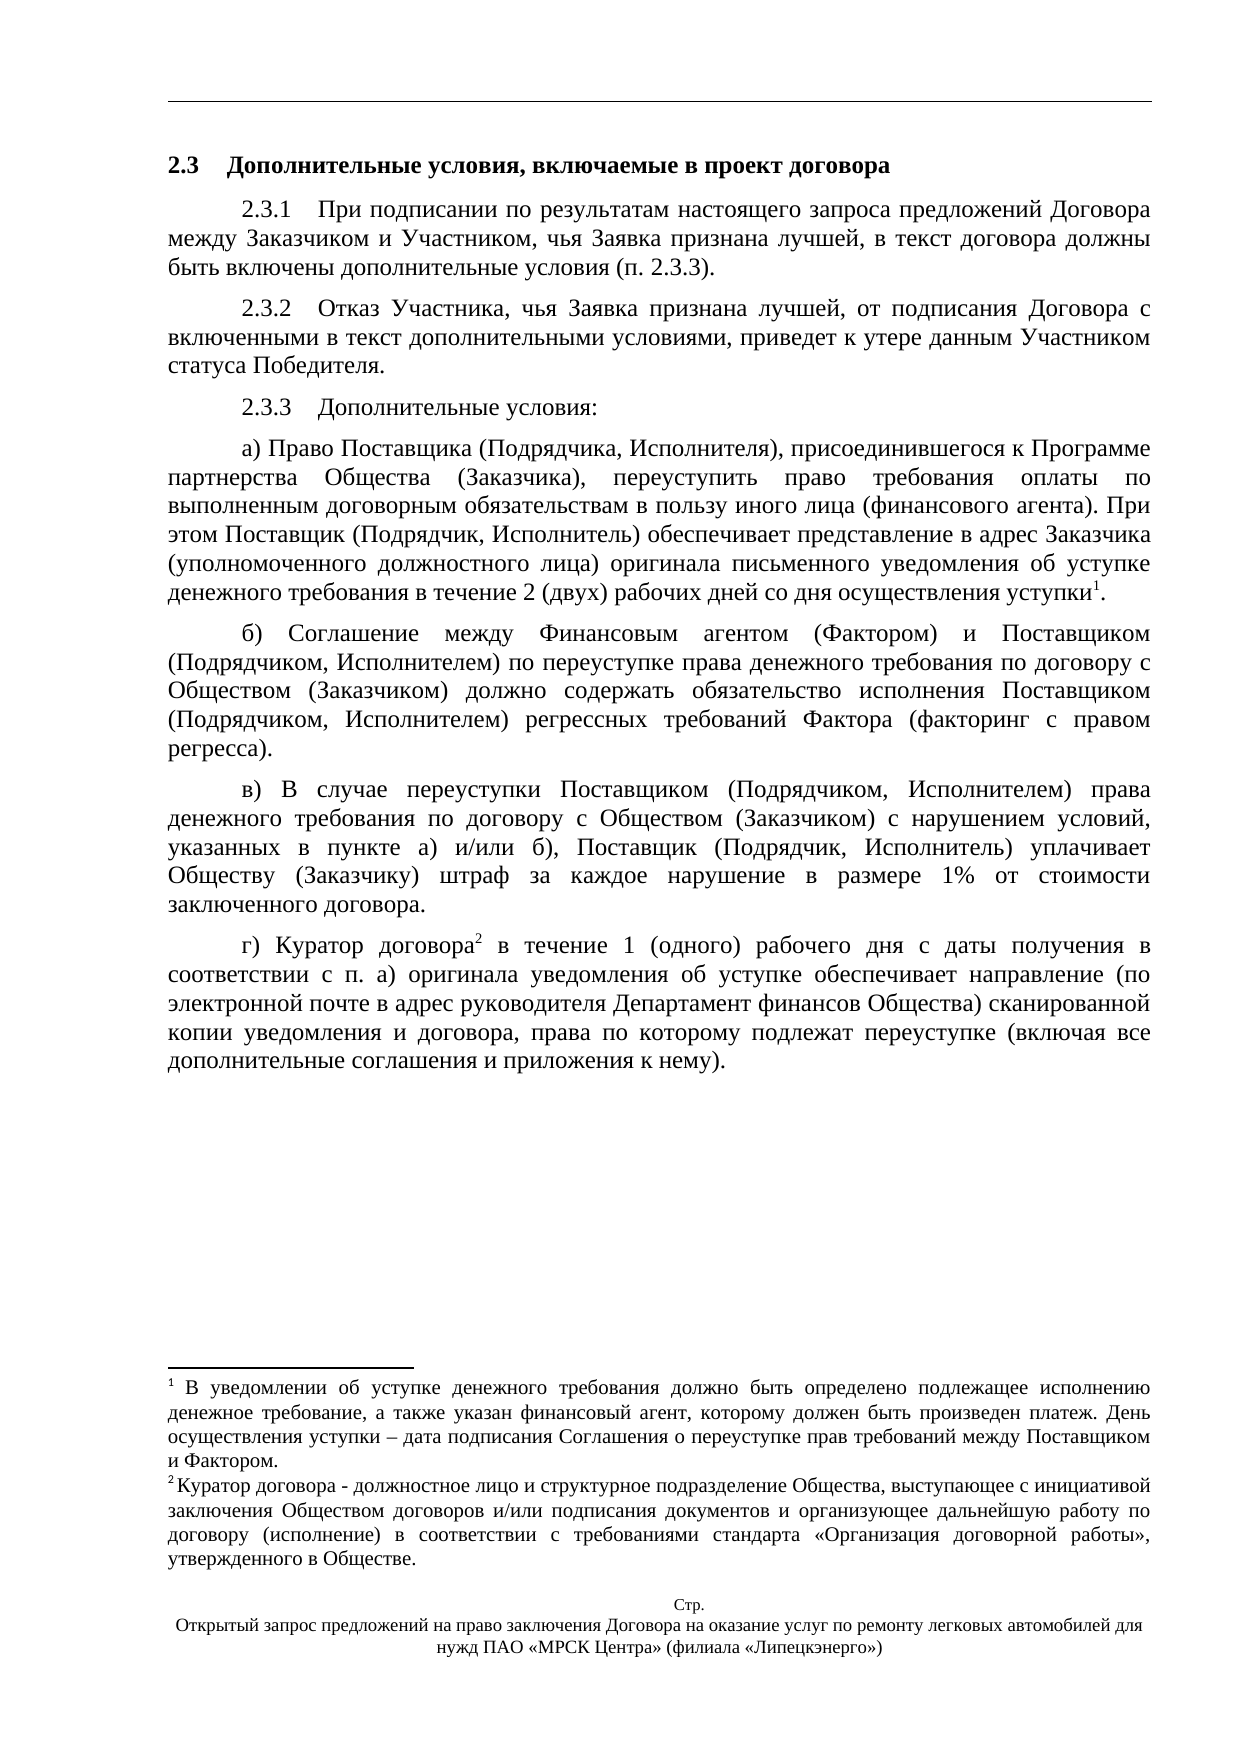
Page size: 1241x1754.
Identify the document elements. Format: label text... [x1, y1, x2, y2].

subtitle Дополнительные условия: [168, 392, 1152, 420]
subtitle а) Право Поставщика (Подрядчика, Исполнителя), присоединившегося к Программе партнерства Общества (Заказчика), переуступить право требования оплаты по выполненным договорным обязательствам в пользу иного лица (финансового агента). При этом Поставщик (Подрядчик, Исполнитель) обеспечивает представление в адрес Заказчика (уполномоченного должностного лица) оригинала письменного уведомления об уступке денежного требования в течение 2 (двух) рабочих дней со дня осуществления уступки. [168, 433, 1152, 605]
subtitle б) Соглашение между Финансовым агентом (Фактором) и Поставщиком (Подрядчиком, Исполнителем) по переуступке права денежного требования по договору с Обществом (Заказчиком) должно содержать обязательство исполнения Поставщиком (Подрядчиком, Исполнителем) регрессных требований Фактора (факторинг с правом регресса). [168, 618, 1152, 762]
subtitle Дополнительные условия, включаемые в проект договора [168, 150, 1152, 179]
subtitle г) Куратор договора в течение 1 (одного) рабочего дня с даты получения в соответствии с п. а) оригинала уведомления об уступке обеспечивает направление (по электронной почте в адрес руководителя Департамент финансов Общества) сканированной копии уведомления и договора, права по которому подлежат переуступке (включая все дополнительные соглашения и приложения к нему). [168, 930, 1152, 1074]
subtitle При подписании по результатам настоящего запроса предложений Договора между Заказчиком и Участником, чья Заявка признана лучшей, в текст договора должны быть включены дополнительные условия (п. 2.3.3). [168, 194, 1152, 280]
subtitle Отказ Участника, чья Заявка признана лучшей, от подписания Договора с включенными в текст дополнительными условиями, приведет к утере данным Участником статуса Победителя. [168, 293, 1152, 379]
subtitle в) В случае переуступки Поставщиком (Подрядчиком, Исполнителем) права денежного требования по договору с Обществом (Заказчиком) с нарушением условий, указанных в пункте а) и/или б), Поставщик (Подрядчик, Исполнитель) уплачивает Обществу (Заказчику) штраф за каждое нарушение в размере 1% от стоимости заключенного договора. [168, 774, 1152, 918]
